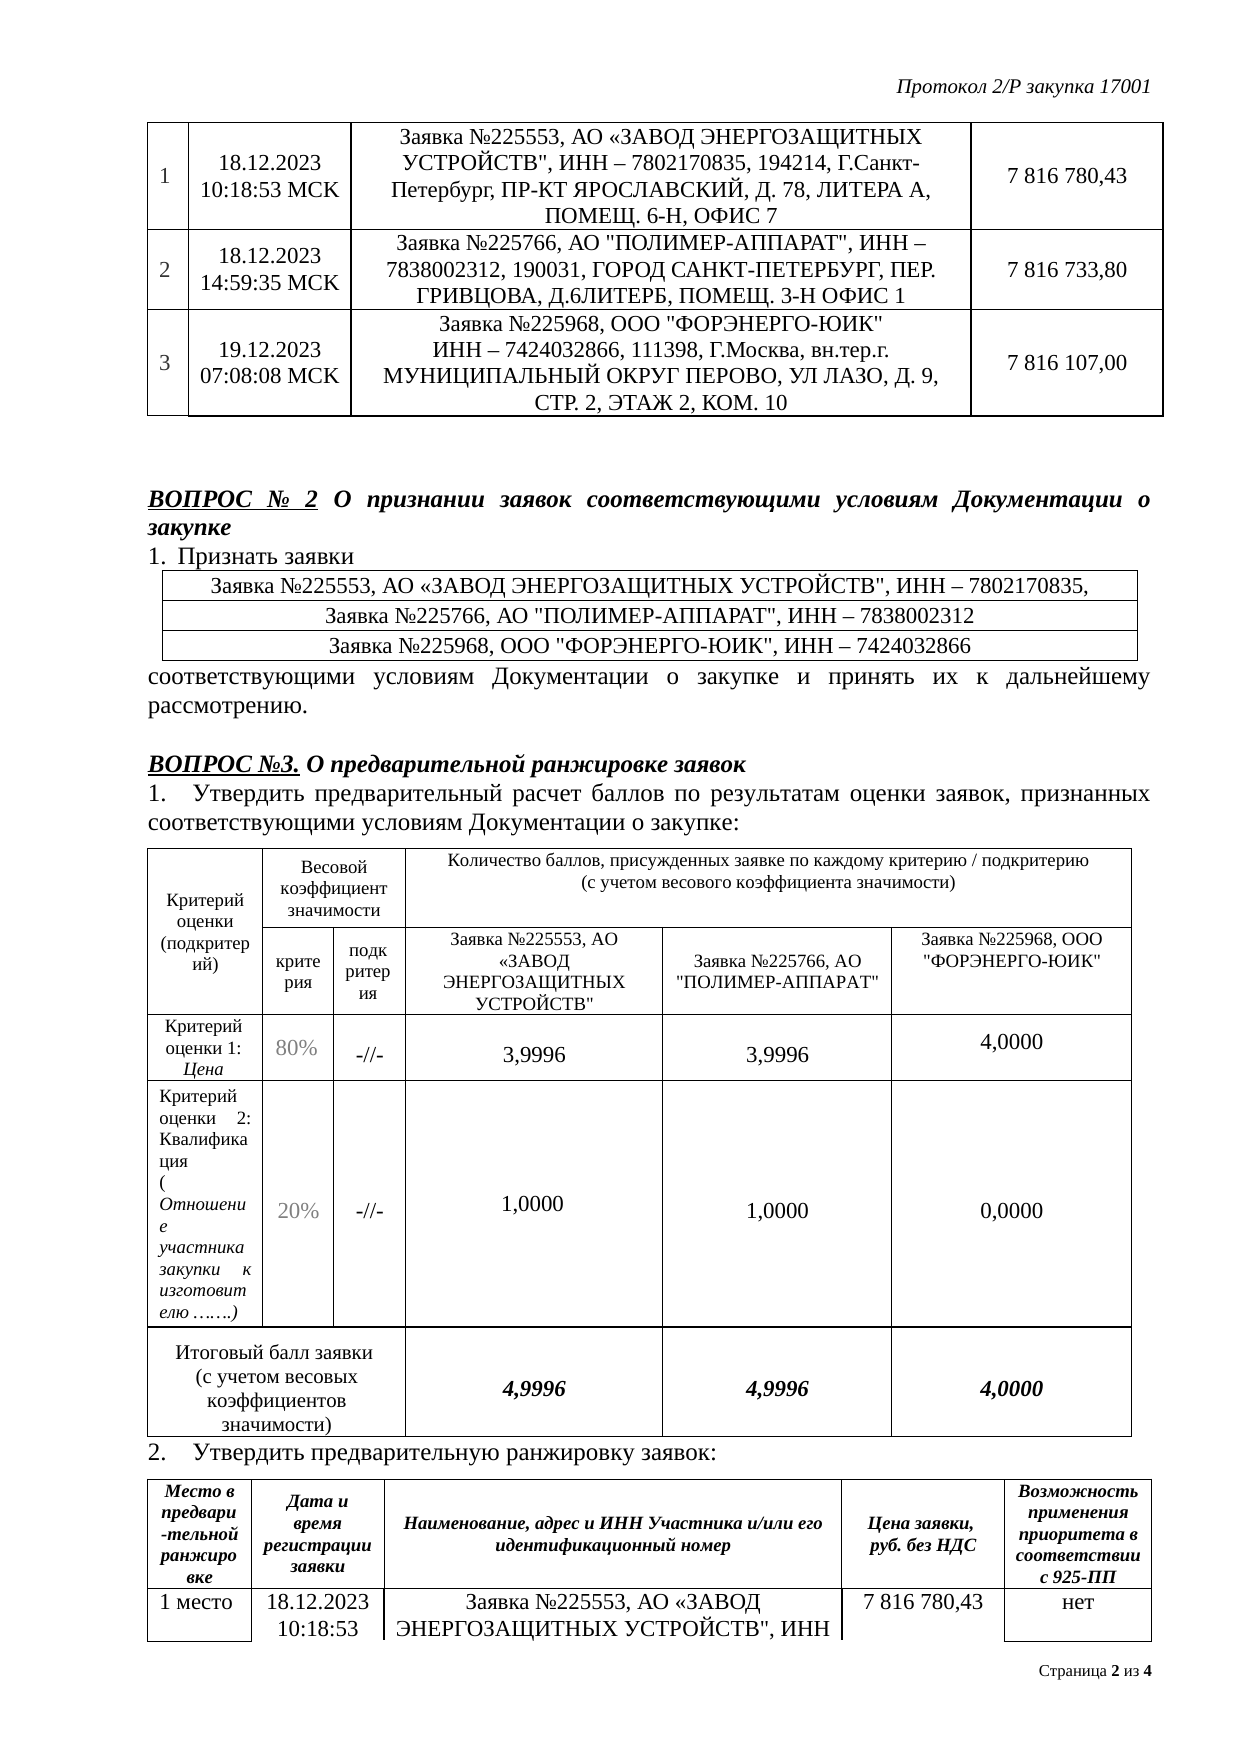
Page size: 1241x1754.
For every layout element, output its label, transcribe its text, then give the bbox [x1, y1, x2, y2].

table_cell 3,9996 [663, 1015, 891, 1080]
table_cell Заявка №225766, АО "ПОЛИМЕР-АППАРАТ", ИНН – 7838002312, 190031, ГОРОД САНКТ-ПЕТЕРБУРГ, ПЕР. ГРИВЦОВА, Д.6ЛИТЕРБ, ПОМЕЩ. 3-Н ОФИС 1 [352, 230, 970, 308]
table_cell 1 место [148, 1589, 251, 1641]
table_cell Критерий оценки 2: Квалификация (Отношение участника закупки к изготовителю …….) [148, 1081, 262, 1326]
table_cell 7 816 780,43 [842, 1589, 1004, 1641]
table_cell Заявка №225766, АО "ПОЛИМЕР-АППАРАТ" [663, 928, 891, 1014]
text ВОПРОС №3. О предварительной ранжировке заявок [148, 749, 1152, 778]
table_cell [252, 1589, 384, 1641]
table_cell 1,0000 [406, 1081, 662, 1326]
table_cell нет [1005, 1589, 1151, 1641]
text соответствующими условиям Документации о закупке и принять их к дальнейшему рассмотрению. [148, 661, 1152, 718]
table_cell Итоговый балл заявки (с учетом весовых коэффициентов значимости) [148, 1328, 405, 1436]
list Утвердить предварительную ранжировку заявок: [148, 1437, 1152, 1466]
table_cell критерия [263, 928, 333, 1014]
table_cell подкритерия [334, 928, 405, 1014]
table_header Дата и время регистрации заявки [252, 1480, 384, 1587]
table_header Место в предвари-тельной ранжировке [148, 1480, 251, 1587]
table_header Цена заявки, руб. без НДС [842, 1480, 1004, 1587]
table_cell 0,0000 [892, 1081, 1131, 1326]
table_cell 19.12.2023 07:08:08 MCK [189, 310, 350, 415]
table_header Весовой коэффициент значимости [263, 849, 405, 927]
list Признать заявки [148, 541, 1152, 570]
table_cell 3,9996 [406, 1015, 662, 1080]
table_cell 7 816 780,43 [972, 123, 1162, 228]
table_cell 4,0000 [892, 1015, 1131, 1080]
table_cell Критерий оценки 1: Цена [148, 1015, 262, 1080]
text ВОПРОС № 2 О признании заявок соответствующими условиям Документации о закупке [148, 484, 1152, 541]
table_cell 4,9996 [663, 1328, 891, 1436]
table_cell 4,0000 [892, 1328, 1131, 1436]
table_cell Заявка №225766, АО "ПОЛИМЕР-АППАРАТ", ИНН – 7838002312 [163, 601, 1137, 630]
table_cell Заявка №225968, ООО "ФОРЭНЕРГО-ЮИК" ИНН – 7424032866, 111398, Г.Москва, вн.тер.г. МУНИЦИПАЛЬНЫЙ ОКРУГ ПЕРОВО, УЛ ЛАЗО, Д. 9, СТР. 2, ЭТАЖ 2, КОМ. 10 [352, 310, 970, 415]
table_cell 3 [148, 310, 188, 415]
table_header Возможность применения приоритета в соответствии с 925-ПП [1005, 1480, 1151, 1587]
table_cell 80% [263, 1015, 333, 1080]
table_cell 7 816 733,80 [972, 230, 1162, 308]
table_cell 1 [148, 123, 188, 228]
table_cell -//- [334, 1015, 405, 1080]
table_cell 2 [148, 230, 188, 308]
table_header Критерий оценки (подкритерий) [148, 849, 262, 1014]
table_cell -//- [334, 1081, 405, 1326]
table_cell 7 816 107,00 [972, 310, 1162, 415]
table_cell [384, 1589, 842, 1641]
table_header Заявка №225553, АО «ЗАВОД ЭНЕРГОЗАЩИТНЫХ УСТРОЙСТВ", ИНН – 7802170835, [163, 571, 1137, 600]
table_cell 20% [263, 1081, 333, 1326]
table_cell 18.12.2023 14:59:35 MCK [189, 230, 350, 308]
table_header Наименование, адрес и ИНН Участника и/или его идентификационный номер [385, 1480, 841, 1587]
table_cell 4,9996 [406, 1328, 662, 1436]
table_cell 18.12.2023 10:18:53 MCK [189, 123, 350, 228]
table_cell Заявка №225553, АО «ЗАВОД ЭНЕРГОЗАЩИТНЫХ УСТРОЙСТВ" [406, 928, 662, 1014]
table_cell Заявка №225968, ООО "ФОРЭНЕРГО-ЮИК", ИНН – 7424032866 [163, 631, 1137, 660]
table_header Количество баллов, присужденных заявке по каждому критерию / подкритерию (с учетом весового коэффициента значимости) [406, 849, 1131, 927]
table_cell 1,0000 [663, 1081, 891, 1326]
table_cell Заявка №225968, ООО "ФОРЭНЕРГО-ЮИК" [892, 928, 1131, 1014]
list Утвердить предварительный расчет баллов по результатам оценки заявок, признанных соответствующими условиям Документации о закупке: [148, 778, 1152, 836]
